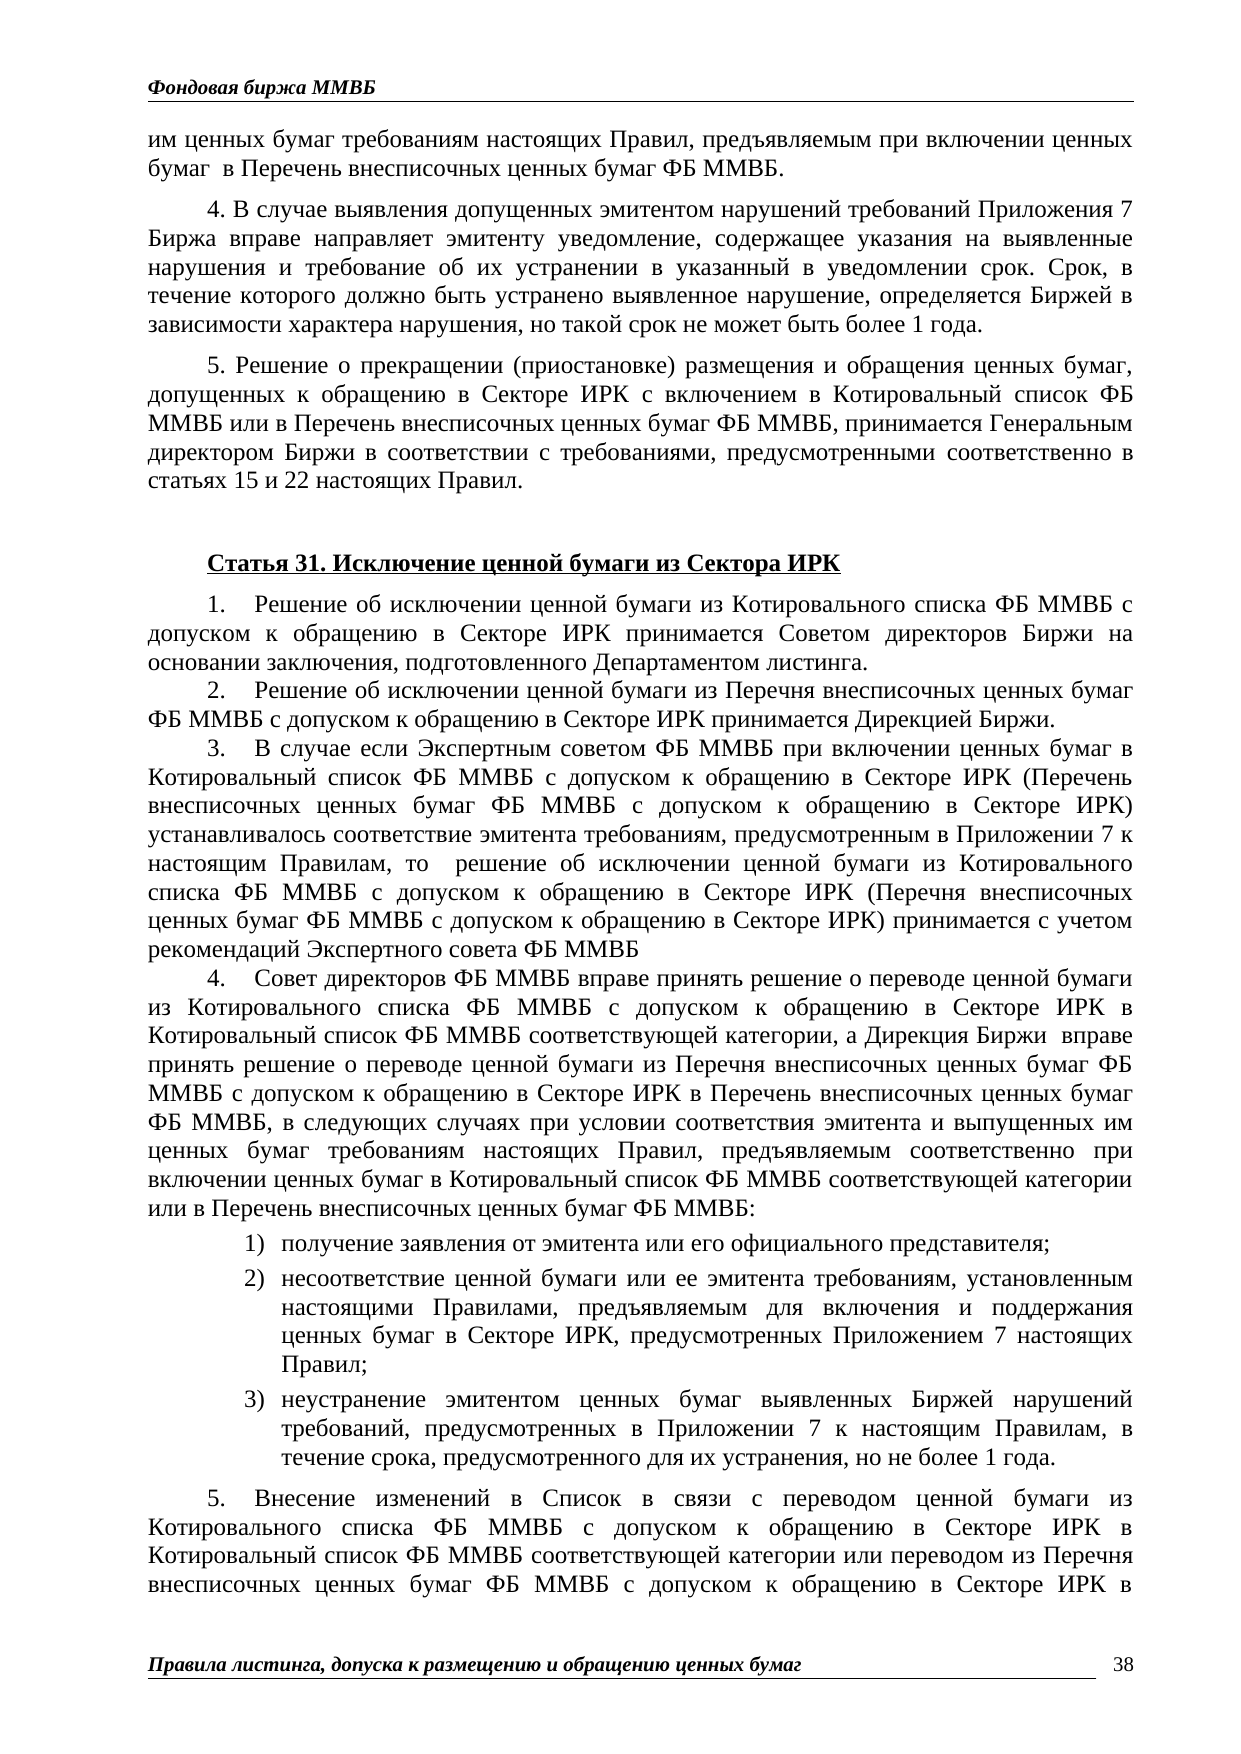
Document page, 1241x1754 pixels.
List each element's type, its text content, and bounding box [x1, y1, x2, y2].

text Статья 31. Исключение ценной бумаги из Сектора ИРК [148, 548, 1134, 577]
text 3. В случае если Экспертным советом ФБ ММВБ при включении ценных бумаг в Котировальный список ФБ ММВБ с допуском к обращению в Секторе ИРК (Перечень внесписочных ценных бумаг ФБ ММВБ с допуском к обращению в Секторе ИРК) устанавливалось соответствие эмитента требованиям, предусмотренным в Приложении 7 к настоящим Правилам, то решение об исключении ценной бумаги из Котировального списка ФБ ММВБ с допуском к обращению в Секторе ИРК (Перечня внесписочных ценных бумаг ФБ ММВБ с допуском к обращению в Секторе ИРК) принимается с учетом рекомендаций Экспертного совета ФБ ММВБ [148, 733, 1134, 963]
list получение заявления от эмитента или его официального представителя; [244, 1228, 1134, 1257]
list неустранение эмитентом ценных бумаг выявленных Биржей нарушений требований, предусмотренных в Приложении 7 к настоящим Правилам, в течение срока, предусмотренного для их устранения, но не более 1 года. [244, 1384, 1134, 1470]
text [148, 1483, 1134, 1598]
text 2. Решение об исключении ценной бумаги из Перечня внесписочных ценных бумаг ФБ ММВБ с допуском к обращению в Секторе ИРК принимается Дирекцией Биржи. [148, 675, 1134, 733]
list несоответствие ценной бумаги или ее эмитента требованиям, установленным настоящими Правилами, предъявляемым для включения и поддержания ценных бумаг в Секторе ИРК, предусмотренных Приложением 7 настоящих Правил; [244, 1263, 1134, 1378]
text 4. Совет директоров ФБ ММВБ вправе принять решение о переводе ценной бумаги из Котировального списка ФБ ММВБ с допуском к обращению в Секторе ИРК в Котировальный список ФБ ММВБ соответствующей категории, а Дирекция Биржи вправе принять решение о переводе ценной бумаги из Перечня внесписочных ценных бумаг ФБ ММВБ с допуском к обращению в Секторе ИРК в Перечень внесписочных ценных бумаг ФБ ММВБ, в следующих случаях при условии соответствия эмитента и выпущенных им ценных бумаг требованиям настоящих Правил, предъявляемым соответственно при включении ценных бумаг в Котировальный список ФБ ММВБ соответствующей категории или в Перечень внесписочных ценных бумаг ФБ ММВБ: [148, 963, 1134, 1222]
text 5. Решение о прекращении (приостановке) размещения и обращения ценных бумаг, допущенных к обращению в Секторе ИРК с включением в Котировальный список ФБ ММВБ или в Перечень внесписочных ценных бумаг ФБ ММВБ, принимается Генеральным директором Биржи в соответствии с требованиями, предусмотренными соответственно в статьях 15 и 22 настоящих Правил. [148, 350, 1134, 494]
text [148, 124, 1134, 182]
text 4. В случае выявления допущенных эмитентом нарушений требований Приложения 7 Биржа вправе направляет эмитенту уведомление, содержащее указания на выявленные нарушения и требование об их устранении в указанный в уведомлении срок. Срок, в течение которого должно быть устранено выявленное нарушение, определяется Биржей в зависимости характера нарушения, но такой срок не может быть более 1 года. [148, 194, 1134, 338]
text 1. Решение об исключении ценной бумаги из Котировального списка ФБ ММВБ с допуском к обращению в Секторе ИРК принимается Советом директоров Биржи на основании заключения, подготовленного Департаментом листинга. [148, 589, 1134, 675]
